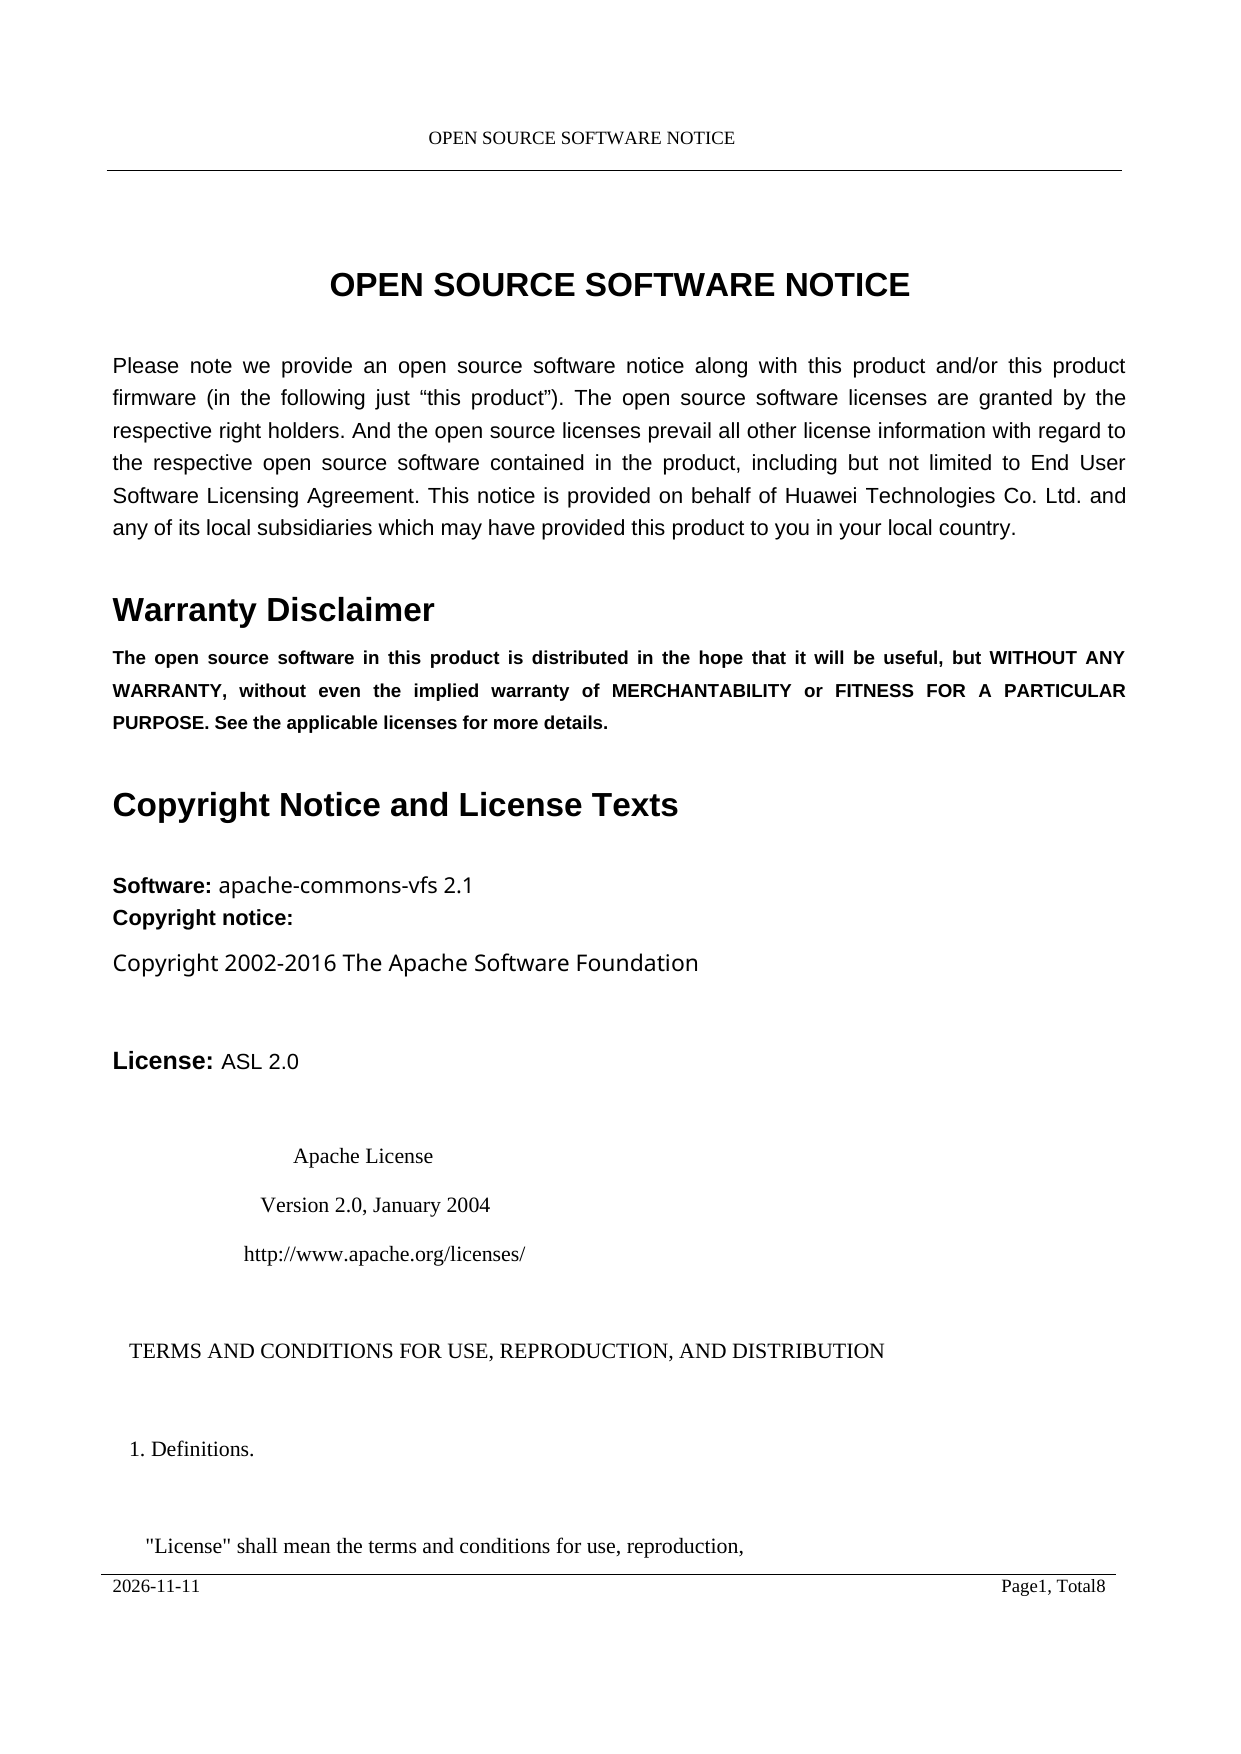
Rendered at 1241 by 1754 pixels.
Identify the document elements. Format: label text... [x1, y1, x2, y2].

text Copyright notice: [112, 901, 1128, 934]
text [112, 1091, 1128, 1562]
text Warranty Disclaimer [112, 576, 1128, 641]
text Copyright Notice and License Texts [112, 771, 1128, 836]
text OPEN SOURCE SOFTWARE NOTICE [112, 251, 1128, 316]
text License: ASL 2.0 [112, 1044, 1128, 1077]
text Please note we provide an open source software notice along with this product and/or this product firmware (in the following just “this product”). The open source software licenses are granted by the respective right holders. And the open source licenses prevail all other license information with regard to the respective open source software contained in the product, including but not limited to End User Software Licensing Agreement. This notice is provided on behalf of Huawei Technologies Co. Ltd. and any of its local subsidiaries which may have provided this product to you in your local country. [112, 349, 1128, 544]
text Copyright 2002-2016 The Apache Software Foundation [112, 947, 1128, 1028]
text Software: apache-commons-vfs 2.1 [112, 869, 1128, 901]
text The open source software in this product is distributed in the hope that it will be useful, but WITHOUT ANY WARRANTY, without even the implied warranty of MERCHANTABILITY or FITNESS FOR A PARTICULAR PURPOSE. See the applicable licenses for more details. [112, 641, 1128, 739]
